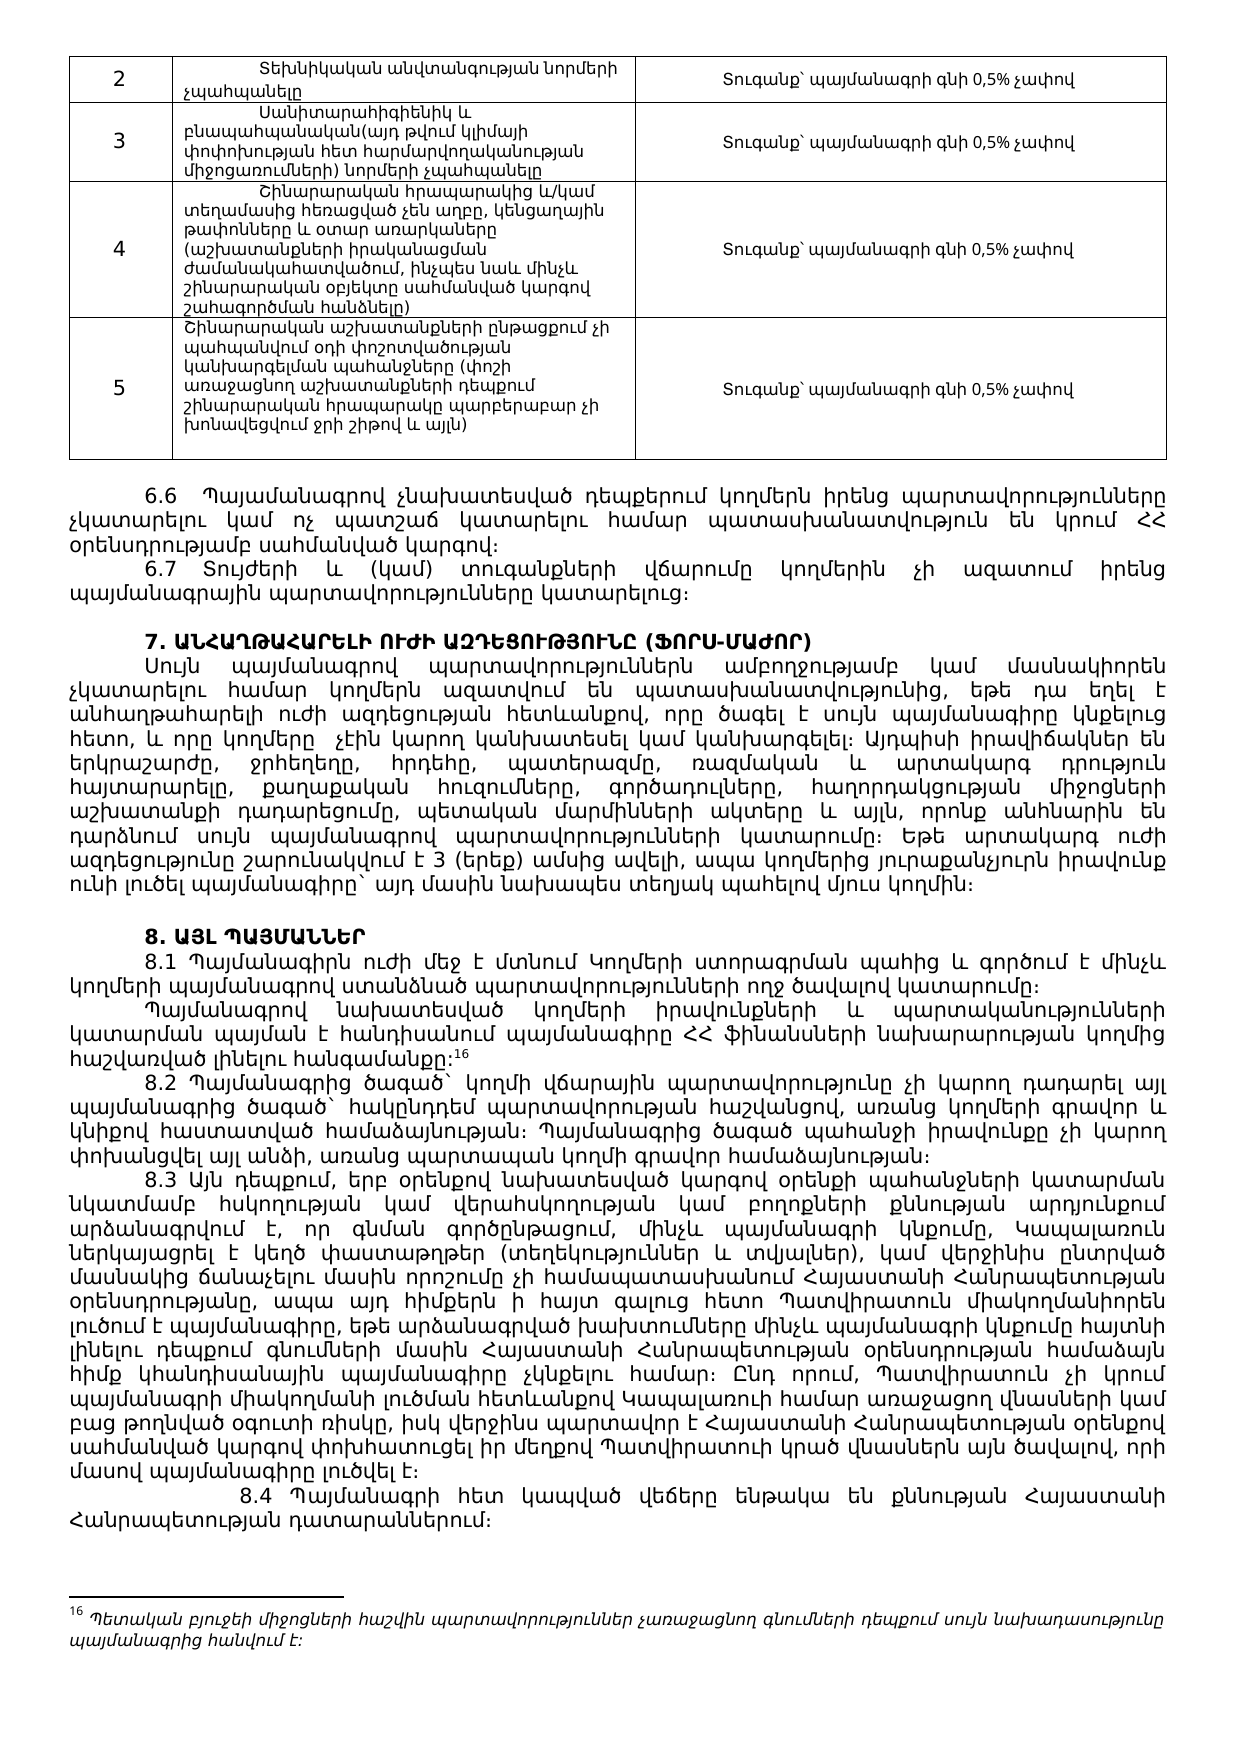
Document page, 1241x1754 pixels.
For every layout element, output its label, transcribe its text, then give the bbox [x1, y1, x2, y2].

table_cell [636, 57, 1166, 102]
table_cell Տուգանք՝ պայմանագրի գնի 0,5% չափով [636, 318, 1166, 459]
table_cell 3 [70, 103, 172, 181]
text Պայմանագրով նախատեսված կողմերի իրավունքների և պարտականությունների կատարման պայման է հանդիսանում պայմանագիրը ՀՀ ֆինանսների նախարարության կողմից հաշվառված լինելու հանգամանքը: [69, 998, 1167, 1071]
text 8.1 Պայմանագիրն ուժի մեջ է մտնում Կողմերի ստորագրման պահից և գործում է մինչև կողմերի պայմանագրով ստանձնած պարտավորությունների ողջ ծավալով կատարումը։ [69, 950, 1167, 998]
table_cell Շինարարական աշխատանքների ընթացքում չի պահպանվում օդի փոշոտվածության կանխարգելման պահանջները (փոշի առաջացնող աշխատանքների դեպքում շինարարական հրապարակը պարբերաբար չի խոնավեցվում ջրի շիթով և այլն) [173, 318, 635, 459]
text 8. ԱՅԼ ՊԱՅՄԱՆՆԵՐ [69, 925, 1167, 950]
text 8.3 Այն դեպքում, երբ օրենքով նախատեսված կարգով օրենքի պահանջների կատարման նկատմամբ հսկողության կամ վերահսկողության կամ բողոքների քննության արդյունքում արձանագրվում է, որ գնման գործընթացում, մինչև պայմանագրի կնքումը, Կապալառուն ներկայացրել է կեղծ փաստաթղթեր (տեղեկություններ և տվյալներ), կամ վերջինիս ընտրված մասնակից ճանաչելու մասին որոշումը չի համապատասխանում Հայաստանի Հանրապետության օրենսդրությանը, ապա այդ հիմքերն ի հայտ գալուց հետո Պատվիրատուն միակողմանիորեն լուծում է պայմանագիրը, եթե արձանագրված խախտումները մինչև պայմանագրի կնքումը հայտնի լինելու դեպքում գնումների մասին Հայաստանի Հանրապետության օրենսդրության համաձայն հիմք կհանդիսանային պայմանագիրը չկնքելու համար։ Ընդ որում, Պատվիրատուն չի կրում պայմանագրի միակողմանի լուծման հետևանքով Կապալառուի համար առաջացող վնասների կամ բաց թողնված օգուտի ռիսկը, իսկ վերջինս պարտավոր է Հայաստանի Հանրապետության օրենքով սահմանված կարգով փոխհատուցել իր մեղքով Պատվիրատուի կրած վնասներն այն ծավալով, որի մասով պայմանագիրը լուծվել է։ [69, 1168, 1167, 1484]
text Սույն պայմանագրով պարտավորություններն ամբողջությամբ կամ մասնակիորեն չկատարելու համար կողմերն ազատվում են պատասխանատվությունից, եթե դա եղել է անհաղթահարելի ուժի ազդեցության հետևանքով, որը ծագել է սույն պայմանագիրը կնքելուց հետո, և որը կողմերը չէին կարող կանխատեսել կամ կանխարգելել։ Այդպիսի իրավիճակներ են երկրաշարժը, ջրհեղեղը, հրդեհը, պատերազմը, ռազմական և արտակարգ դրություն հայտարարելը, քաղաքական հուզումները, գործադուլները, հաղորդակցության միջոցների աշխատանքի դադարեցումը, պետական մարմինների ակտերը և այլն, որոնք անհնարին են դարձնում սույն պայմանագրով պարտավորությունների կատարումը։ Եթե արտակարգ ուժի ազդեցությունը շարունակվում է 3 (երեք) ամսից ավելի, ապա կողմերից յուրաքանչյուրն իրավունք ունի լուծել պայմանագիրը` այդ մասին նախապես տեղյակ պահելով մյուս կողմին։ [69, 654, 1167, 897]
table_cell Շինարարական հրապարակից և/կամ տեղամասից հեռացված չեն աղբը, կենցաղային թափոնները և օտար առարկաները (աշխատանքների իրականացման ժամանակահատվածում, ինչպես նաև մինչև շինարարական օբյեկտը սահմանված կարգով շահագործման հանձնելը) [173, 182, 635, 317]
text 6.6 Պայամանագրով չնախատեսված դեպքերում կողմերն իրենց պարտավորությունները չկատարելու կամ ոչ պատշաճ կատարելու համար պատասխանատվություն են կրում ՀՀ օրենսդրությամբ սահմանված կարգով։ [69, 484, 1167, 557]
table_cell 4 [70, 182, 172, 317]
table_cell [636, 103, 1166, 181]
text 6.7 Տույժերի և (կամ) տուգանքների վճարումը կողմերին չի ազատում իրենց պայմանագրային պարտավորությունները կատարելուց։ [69, 557, 1167, 605]
table_cell Տեխնիկական անվտանգության նորմերի չպահպանելը [173, 57, 635, 102]
text 8.2 Պայմանագրից ծագած` կողմի վճարային պարտավորությունը չի կարող դադարել այլ պայմանագրից ծագած` հակընդդեմ պարտավորության հաշվանցով, առանց կողմերի գրավոր և կնիքով հաստատված համաձայնության։ Պայմանագրից ծագած պահանջի իրավունքը չի կարող փոխանցվել այլ անձի, առանց պարտապան կողմի գրավոր համաձայնության։ [69, 1071, 1167, 1168]
text 8.4 Պայմանագրի հետ կապված վեճերը ենթակա են քննության Հայաստանի Հանրապետության դատարաններում։ [69, 1484, 1167, 1532]
table_cell 2 [70, 57, 172, 102]
table_cell Տուգանք՝ պայմանագրի գնի 0,5% չափով [636, 182, 1166, 317]
table_cell Սանիտարահիգիենիկ և բնապահպանական(այդ թվում կլիմայի փոփոխության հետ հարմարվողականության միջոցառումների) նորմերի չպահպանելը [173, 103, 635, 181]
text 7. ԱՆՀԱՂԹԱՀԱՐԵԼԻ ՈՒԺԻ ԱԶԴԵՑՈՒԹՅՈՒՆԸ (ՖՈՐՍ-ՄԱԺՈՐ) [69, 630, 1167, 654]
table_cell 5 [70, 318, 172, 459]
